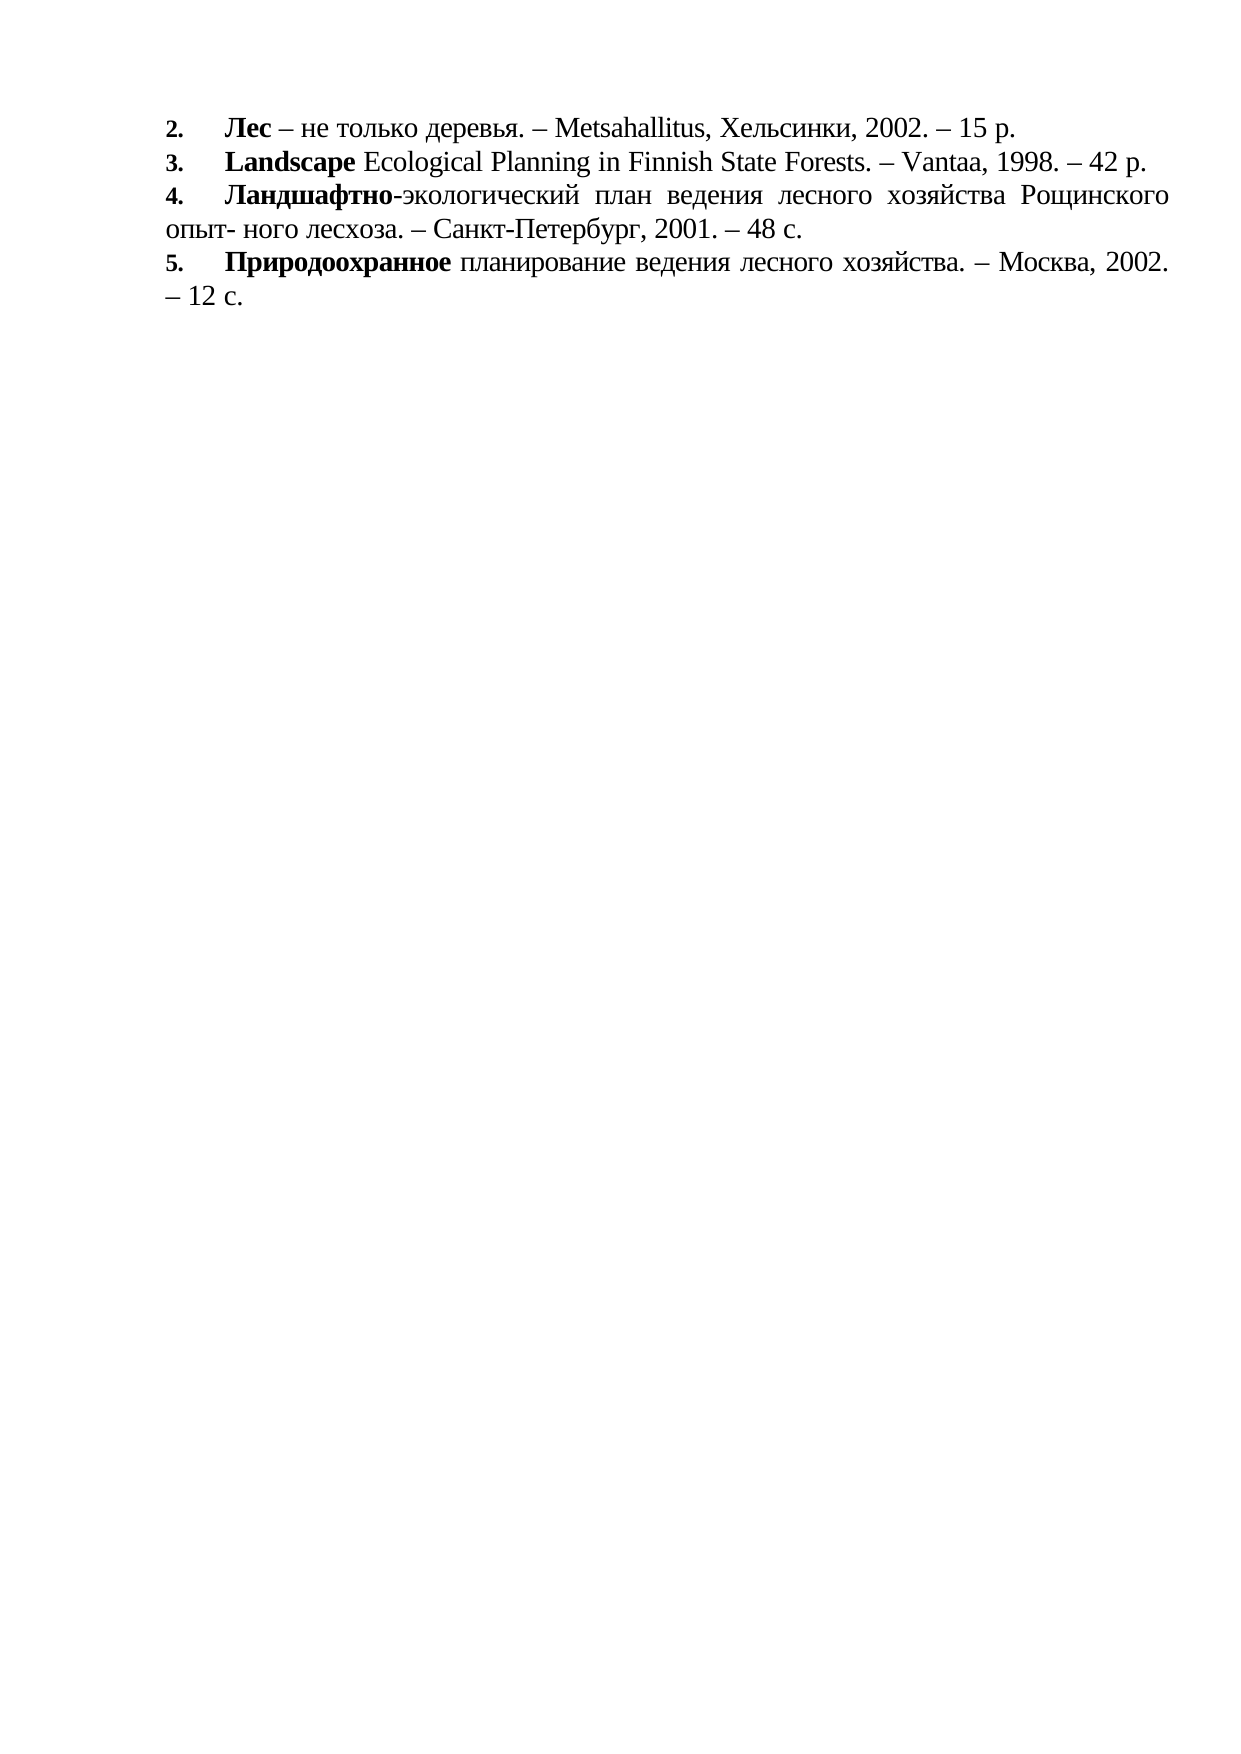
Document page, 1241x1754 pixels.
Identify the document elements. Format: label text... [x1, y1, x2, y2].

list Ландшафтно-экологический план ведения лесного хозяйства Рощинского опыт- ного лесхоза. – Санкт-Петербург, 2001. – 48 с. [165, 177, 1169, 244]
list Лес – не только деревья. – Metsahallitus, Хельсинки, 2002. – 15 р. [165, 110, 1169, 144]
list Природоохранное планирование ведения лесного хозяйства. – Москва, 2002. – 12 с. [165, 244, 1169, 312]
list Landscape Ecological Planning in Finnish State Forests. – Vantaa, 1998. – 42 p. [165, 144, 1169, 177]
